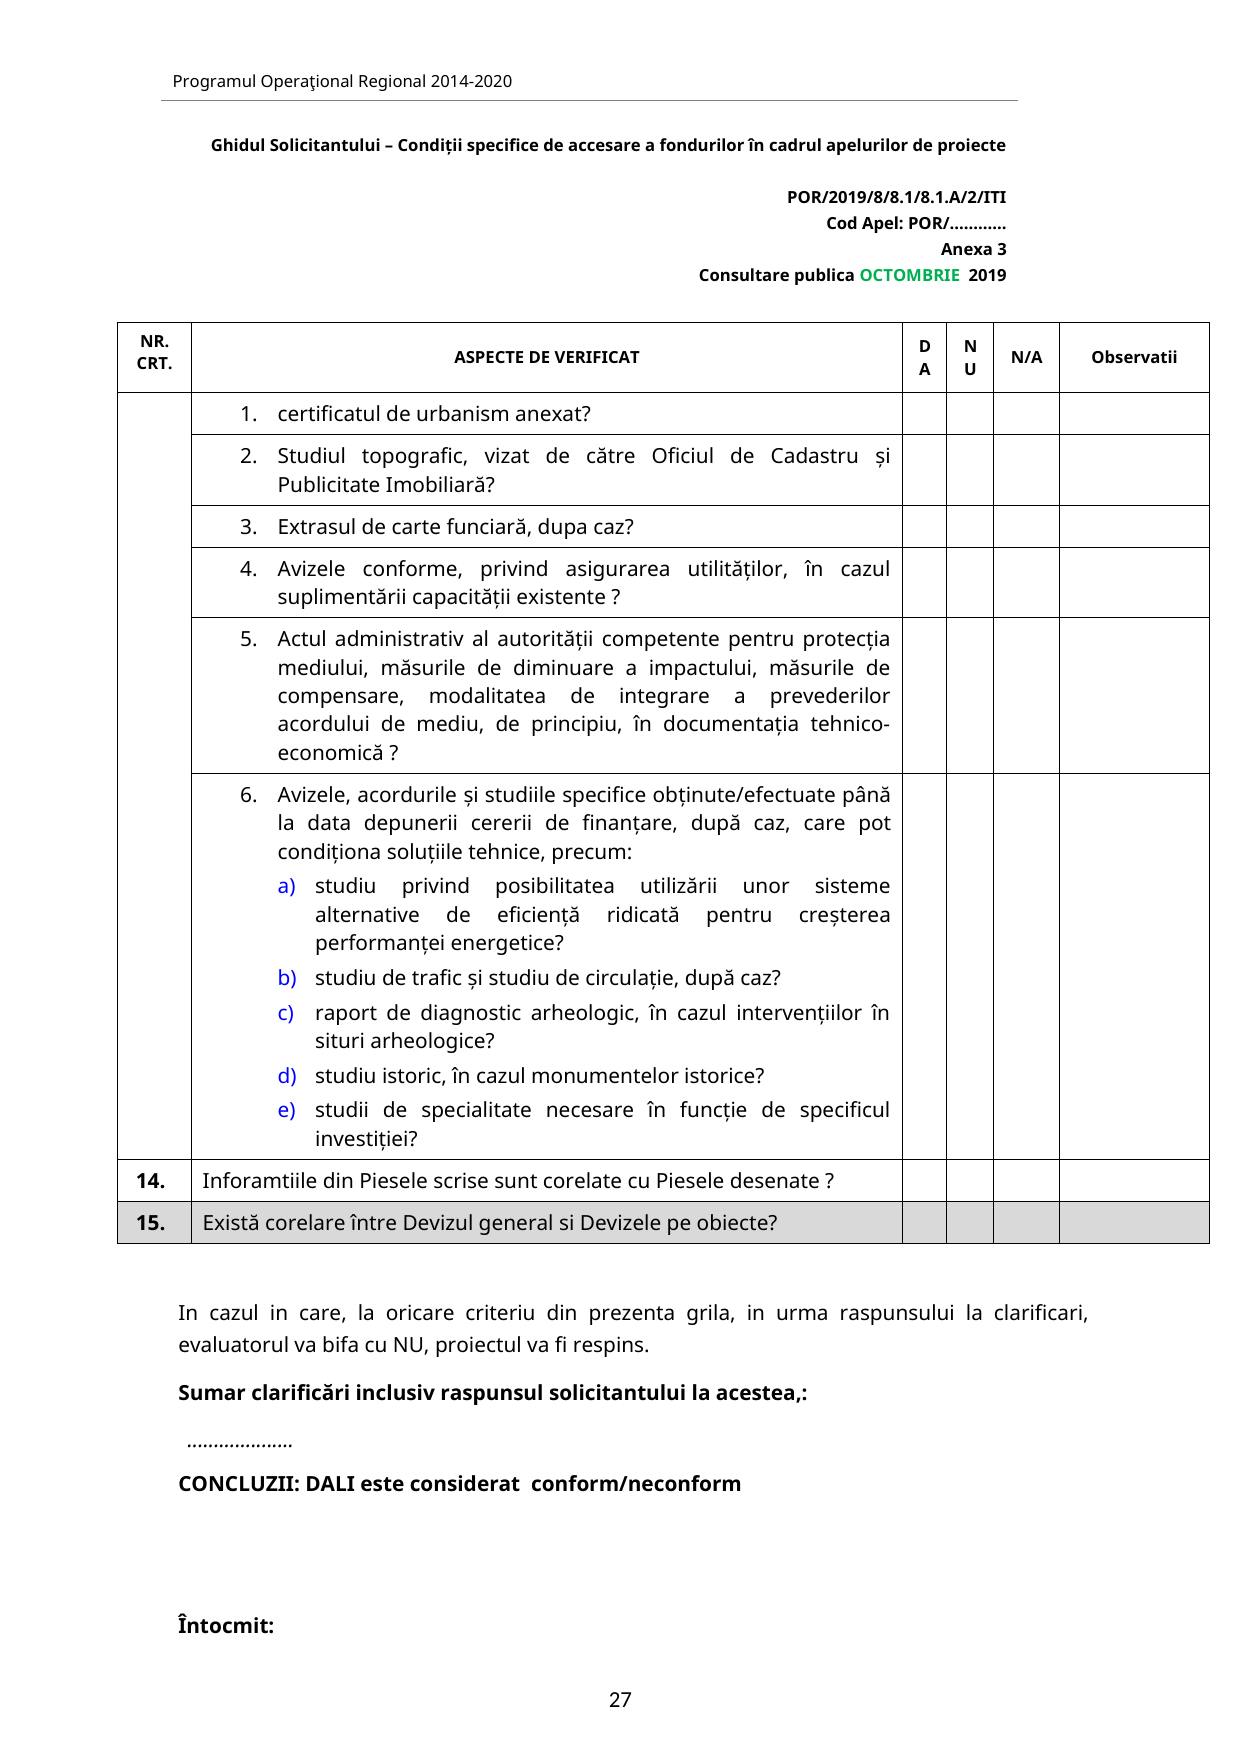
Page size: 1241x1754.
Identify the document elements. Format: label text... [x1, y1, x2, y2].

table_cell Studiul topografic, vizat de către Oficiul de Cadastru şi Publicitate Imobiliară? [192, 435, 902, 504]
table_cell [947, 618, 993, 773]
table_cell [903, 435, 946, 504]
table_cell Avizele, acordurile şi studiile specifice obținute/efectuate până la data depunerii cererii de finanțare, după caz, care pot condiţiona soluţiile tehnice, precum: studiu privind posibilitatea utilizării unor sisteme alternative de eficienţă ridicată pentru creşterea performanţei energetice? studiu de trafic şi studiu de circulaţie, după caz? raport de diagnostic arheologic, în cazul intervenţiilor în situri arheologice? studiu istoric, în cazul monumentelor istorice? studii de specialitate necesare în funcţie de specificul investiţiei? [192, 774, 902, 1159]
table_cell [947, 506, 993, 547]
table_cell [903, 774, 946, 1159]
table_cell [947, 1160, 993, 1201]
table_cell [994, 506, 1059, 547]
table_cell [994, 1202, 1059, 1243]
table_cell [903, 548, 946, 617]
table_cell certificatul de urbanism anexat? [192, 393, 902, 434]
table_cell [994, 548, 1059, 617]
table_cell [1060, 393, 1209, 434]
table_cell Există corelare între Devizul general si Devizele pe obiecte? [192, 1202, 902, 1243]
text Sumar clarificări inclusiv raspunsul solicitantului la acestea,: [178, 1378, 1090, 1406]
table_cell [903, 1160, 946, 1201]
table_cell [994, 774, 1059, 1159]
table_cell [1060, 435, 1209, 504]
table_cell [1060, 1202, 1209, 1243]
table_cell [947, 393, 993, 434]
text .................... [187, 1425, 1090, 1454]
table_header NU [947, 323, 993, 392]
text CONCLUZII: DALI este considerat conform/neconform [178, 1469, 1090, 1497]
table_cell [994, 393, 1059, 434]
table_cell [1060, 1160, 1209, 1201]
table_cell Avizele conforme, privind asigurarea utilităţilor, în cazul suplimentării capacităţii existente ? [192, 548, 902, 617]
table_cell [994, 618, 1059, 773]
table_cell [947, 774, 993, 1159]
table_cell [994, 1160, 1059, 1201]
table_cell [118, 393, 191, 1159]
table_header N/A [994, 323, 1059, 392]
table_cell Extrasul de carte funciară, dupa caz? [192, 506, 902, 547]
table_cell Inforamtiile din Piesele scrise sunt corelate cu Piesele desenate ? [192, 1160, 902, 1201]
text In cazul in care, la oricare criteriu din prezenta grila, in urma raspunsului la clarificari, evaluatorul va bifa cu NU, proiectul va fi respins. [178, 1298, 1090, 1359]
text Întocmit: [178, 1612, 1090, 1640]
table_cell [1060, 618, 1209, 773]
table_cell [903, 506, 946, 547]
table_cell [1060, 548, 1209, 617]
table_cell [118, 1160, 191, 1201]
table_cell [118, 1202, 191, 1243]
table_cell [947, 435, 993, 504]
table_cell Actul administrativ al autorităţii competente pentru protecţia mediului, măsurile de diminuare a impactului, măsurile de compensare, modalitatea de integrare a prevederilor acordului de mediu, de principiu, în documentaţia tehnico-economică ? [192, 618, 902, 773]
table_header Observatii [1060, 323, 1209, 392]
table_header ASPECTE DE VERIFICAT [192, 323, 902, 392]
table_cell [947, 548, 993, 617]
table_cell [903, 618, 946, 773]
table_cell [1060, 506, 1209, 547]
table_cell [947, 1202, 993, 1243]
table_cell [903, 393, 946, 434]
table_header DA [903, 323, 946, 392]
table_cell [903, 1202, 946, 1243]
table_cell [994, 435, 1059, 504]
table_header NR. CRT. [118, 323, 191, 392]
table_cell [1060, 774, 1209, 1159]
